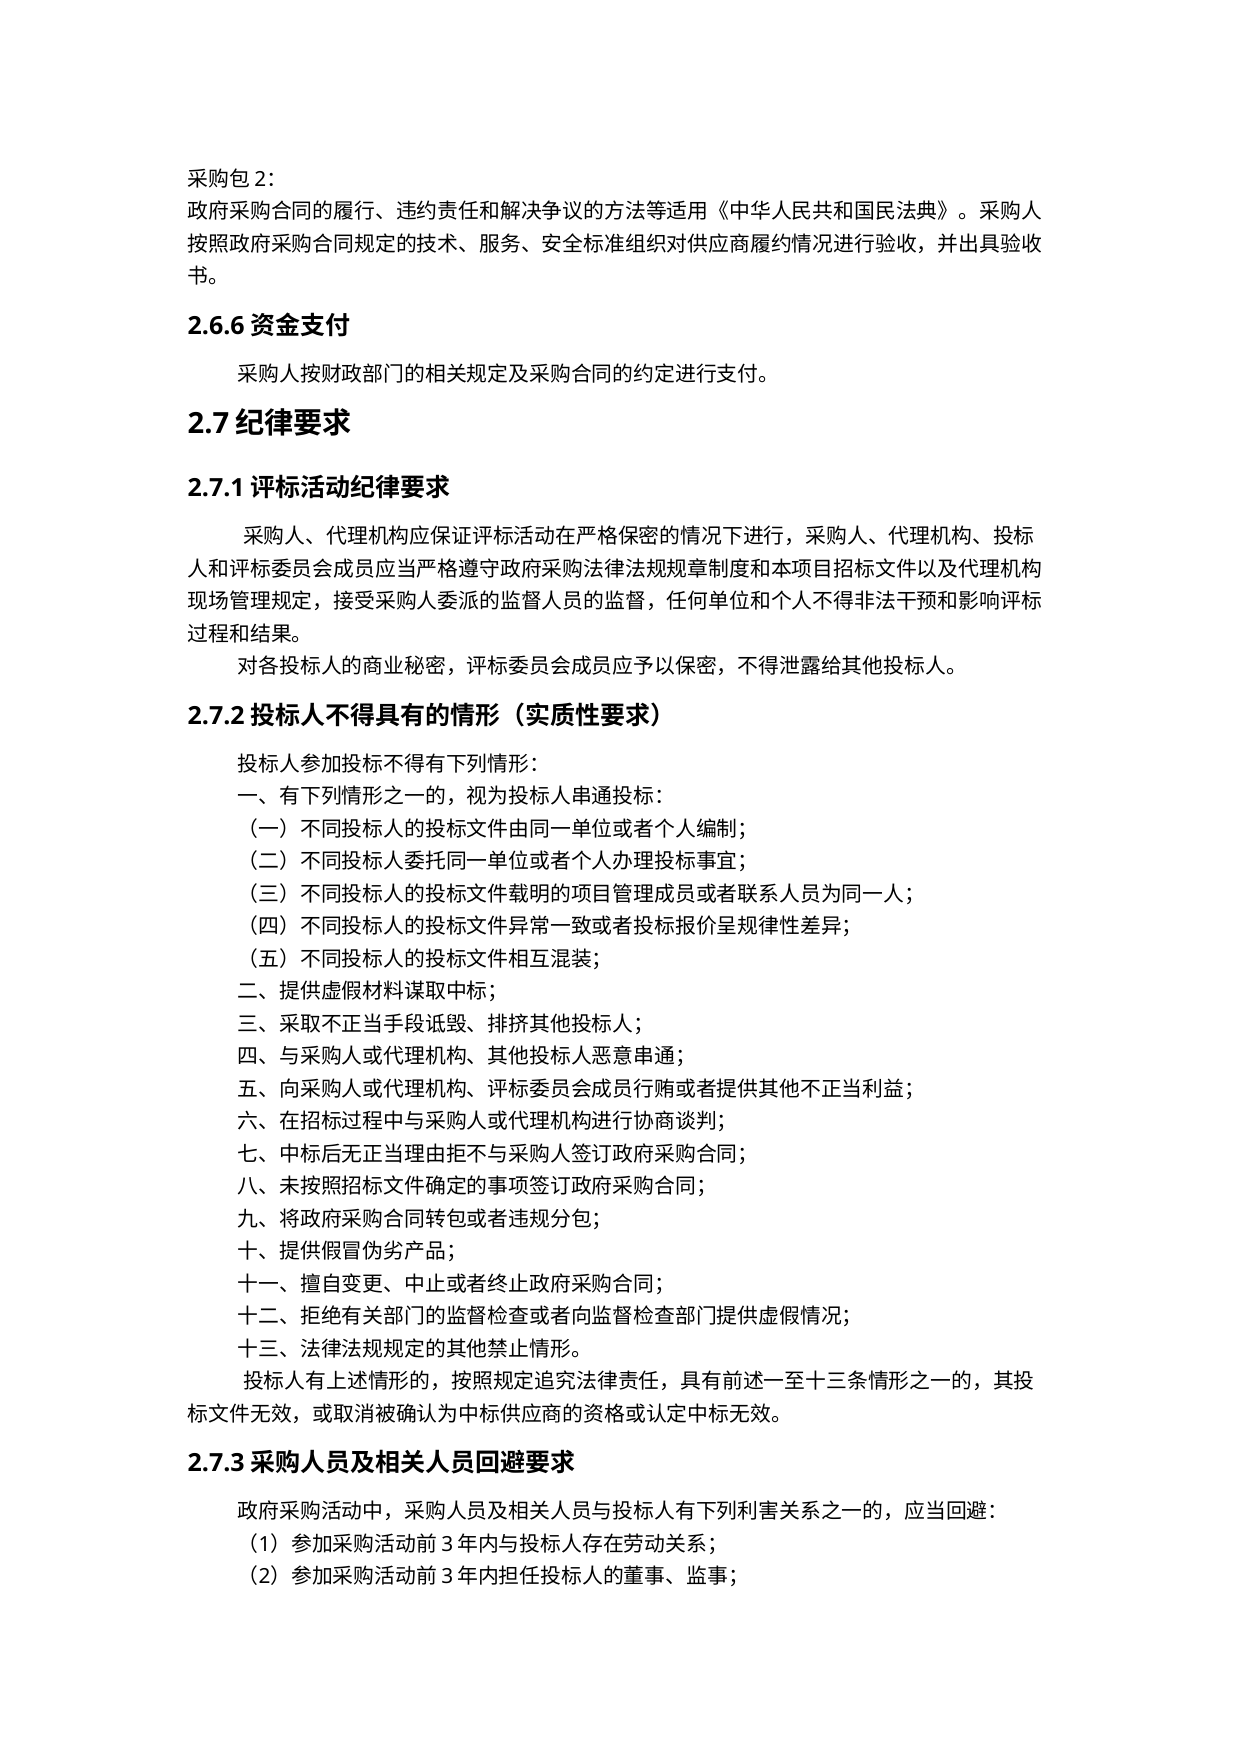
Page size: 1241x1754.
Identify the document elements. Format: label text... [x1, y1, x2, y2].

text 采购人按财政部门的相关规定及采购合同的约定进行支付。 [187, 357, 1053, 389]
text 采购包2： [187, 162, 1053, 194]
text 投标人参加投标不得有下列情形： [187, 747, 1053, 779]
text （1）参加采购活动前3年内与投标人存在劳动关系； [187, 1527, 1053, 1559]
text 2.7.1评标活动纪律要求 [187, 454, 1053, 519]
text 对各投标人的商业秘密，评标委员会成员应予以保密，不得泄露给其他投标人。 [187, 649, 1053, 682]
text 七、中标后无正当理由拒不与采购人签订政府采购合同； [187, 1137, 1053, 1169]
text 二、提供虚假材料谋取中标； [187, 974, 1053, 1007]
text 采购人、代理机构应保证评标活动在严格保密的情况下进行，采购人、代理机构、投标人和评标委员会成员应当严格遵守政府采购法律法规规章制度和本项目招标文件以及代理机构现场管理规定，接受采购人委派的监督人员的监督，任何单位和个人不得非法干预和影响评标过程和结果。 [187, 519, 1053, 649]
text 十二、拒绝有关部门的监督检查或者向监督检查部门提供虚假情况； [187, 1299, 1053, 1332]
text （二）不同投标人委托同一单位或者个人办理投标事宜； [187, 844, 1053, 877]
text 2.7.2投标人不得具有的情形（实质性要求） [187, 682, 1053, 747]
text （一）不同投标人的投标文件由同一单位或者个人编制； [187, 812, 1053, 844]
text 四、与采购人或代理机构、其他投标人恶意串通； [187, 1039, 1053, 1072]
text 十、提供假冒伪劣产品； [187, 1234, 1053, 1267]
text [187, 194, 1053, 292]
text 六、在招标过程中与采购人或代理机构进行协商谈判； [187, 1104, 1053, 1137]
text 九、将政府采购合同转包或者违规分包； [187, 1202, 1053, 1234]
text 2.7纪律要求 [187, 389, 1053, 454]
text 政府采购活动中，采购人员及相关人员与投标人有下列利害关系之一的，应当回避： [187, 1494, 1053, 1527]
text 十一、擅自变更、中止或者终止政府采购合同； [187, 1267, 1053, 1299]
text 2.6.6资金支付 [187, 292, 1053, 357]
text 三、采取不正当手段诋毁、排挤其他投标人； [187, 1007, 1053, 1039]
text 五、向采购人或代理机构、评标委员会成员行贿或者提供其他不正当利益； [187, 1072, 1053, 1104]
text 八、未按照招标文件确定的事项签订政府采购合同； [187, 1169, 1053, 1202]
text 十三、法律法规规定的其他禁止情形。 [187, 1332, 1053, 1364]
text （三）不同投标人的投标文件载明的项目管理成员或者联系人员为同一人； [187, 877, 1053, 909]
text （2）参加采购活动前3年内担任投标人的董事、监事； [187, 1559, 1053, 1592]
text 一、有下列情形之一的，视为投标人串通投标： [187, 779, 1053, 812]
text 投标人有上述情形的，按照规定追究法律责任，具有前述一至十三条情形之一的，其投标文件无效，或取消被确认为中标供应商的资格或认定中标无效。 [187, 1364, 1053, 1429]
text 2.7.3采购人员及相关人员回避要求 [187, 1429, 1053, 1494]
text （五）不同投标人的投标文件相互混装； [187, 942, 1053, 974]
text （四）不同投标人的投标文件异常一致或者投标报价呈规律性差异； [187, 909, 1053, 942]
